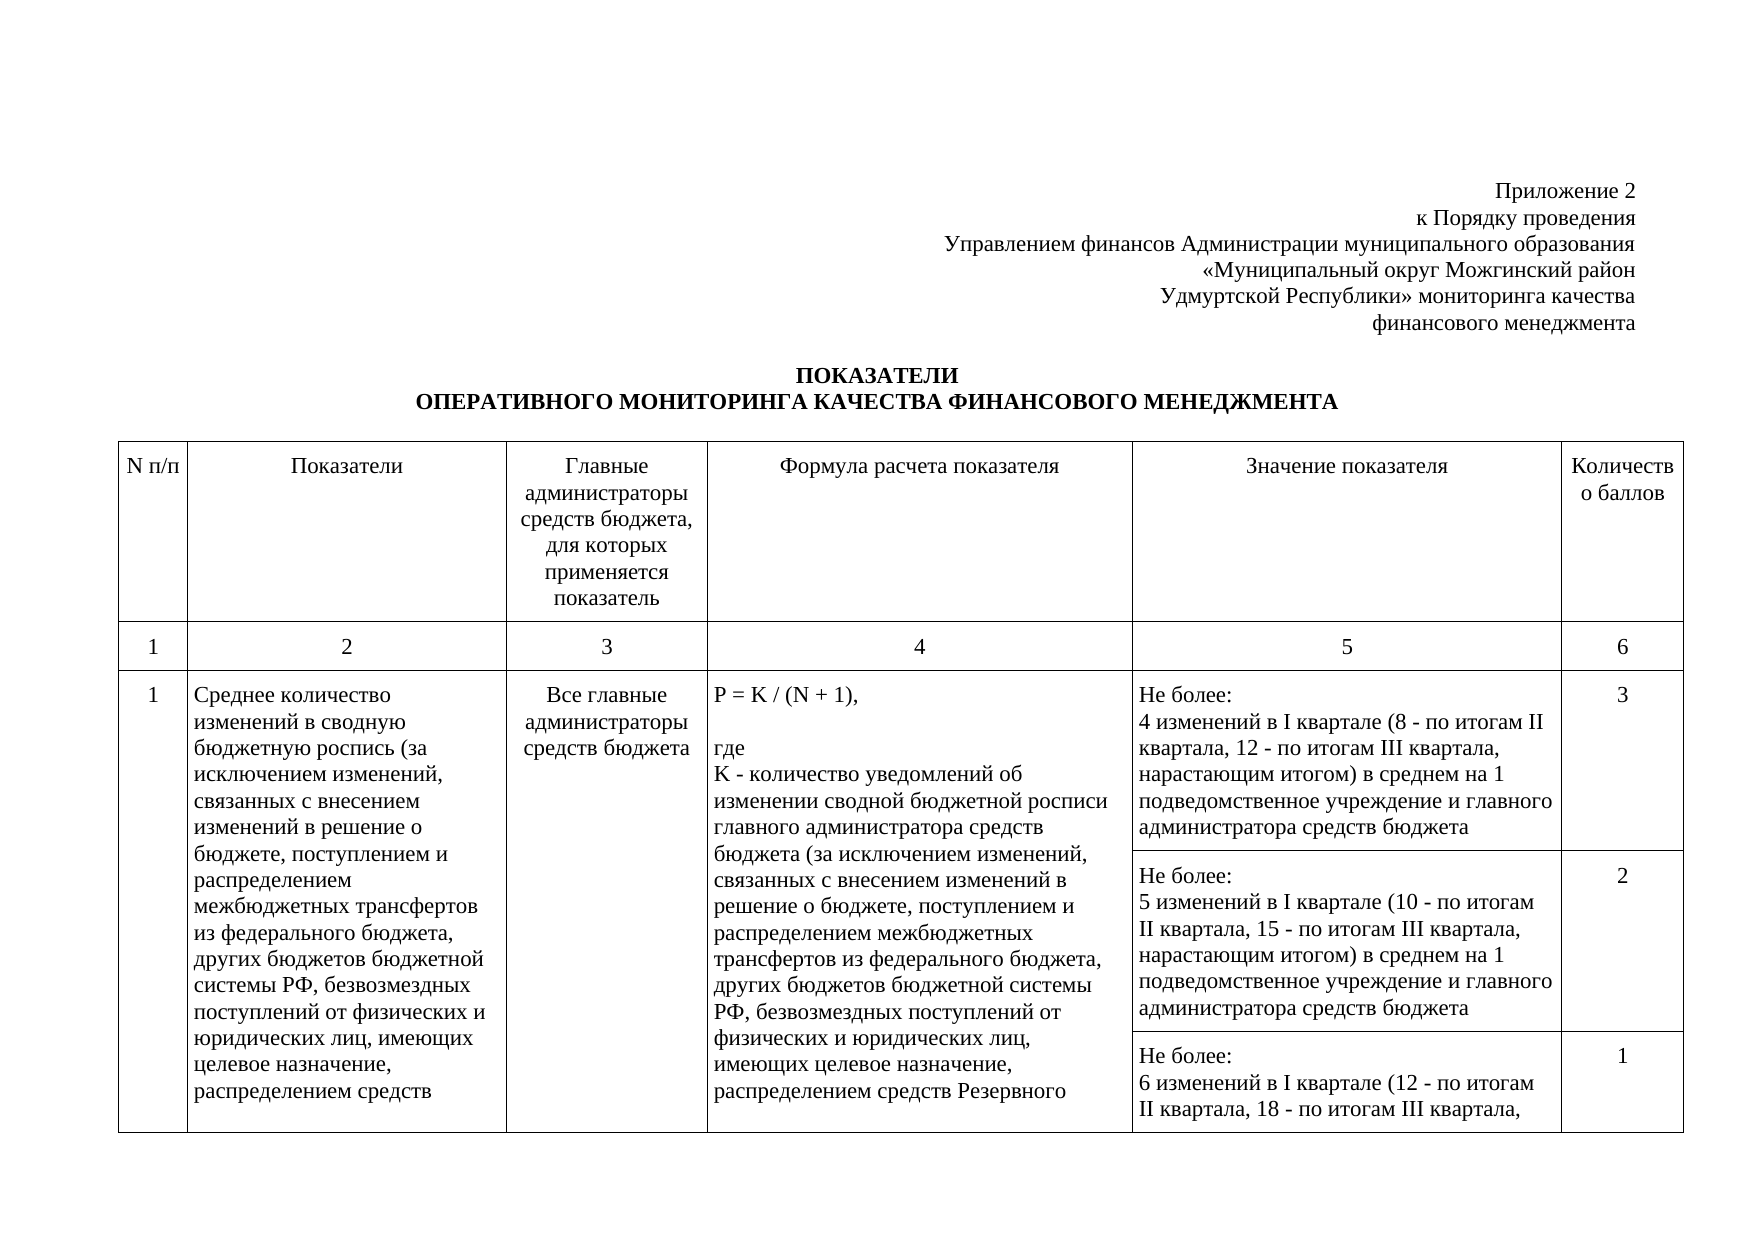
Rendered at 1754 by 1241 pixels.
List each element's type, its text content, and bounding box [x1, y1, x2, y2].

table_header N п/п [119, 442, 187, 621]
table_cell Все главные администраторы средств бюджета [507, 671, 707, 1132]
table_header Формула расчета показателя [708, 442, 1132, 621]
table_cell 2 [1562, 851, 1683, 1031]
text Приложение 2 [118, 177, 1636, 203]
table_cell 1 [119, 622, 187, 670]
table_cell Не более: 4 изменений в I квартале (8 - по итогам II квартала, 12 - по итогам III квартала, нарастающим итогом) в среднем на 1 подведомственное учреждение и главного администратора средств бюджета [1133, 671, 1561, 850]
text к Порядку проведения [118, 203, 1636, 230]
text Управлением финансов Администрации муниципального образования [118, 230, 1636, 256]
table_cell 1 [1562, 1032, 1683, 1132]
table_cell 6 [1562, 622, 1683, 670]
table_cell 3 [1562, 671, 1683, 850]
table_cell 5 [1133, 622, 1561, 670]
table_cell 1 [119, 671, 187, 1132]
table_cell Не более: 5 изменений в I квартале (10 - по итогам II квартала, 15 - по итогам III квартала, нарастающим итогом) в среднем на 1 подведомственное учреждение и главного администратора средств бюджета [1133, 851, 1561, 1031]
table_header Количество баллов [1562, 442, 1683, 621]
table_cell 3 [507, 622, 707, 670]
table_cell Среднее количество изменений в сводную бюджетную роспись (за исключением изменений, связанных с внесением изменений в решение о бюджете, поступлением и распределением межбюджетных трансфертов из федерального бюджета, других бюджетов бюджетной системы РФ, безвозмездных поступлений от физических и юридических лиц, имеющих целевое назначение, распределением средств Резервного фонда и других резервов, предусмотренных для распределения между главными администраторами средств бюджета) [188, 671, 506, 1132]
table_header Главные администраторы средств бюджета, для которых применяется показатель [507, 442, 707, 621]
table_header Значение показателя [1133, 442, 1561, 621]
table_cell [1133, 1032, 1561, 1132]
table_cell P = K / (N + 1), где K - количество уведомлений об изменении сводной бюджетной росписи главного администратора средств бюджета (за исключением изменений, связанных с внесением изменений в решение о бюджете, поступлением и распределением межбюджетных трансфертов из федерального бюджета, других бюджетов бюджетной системы РФ, безвозмездных поступлений от физических и юридических лиц, имеющих целевое назначение, распределением средств Резервного фонда и других резервов, предусмотренных для распределения между главными администраторами средств бюджета) с начала года до конца отчетного квартала нарастающим итогом, единиц; N - количество муниципальных учреждений, для которых главный администратор средств бюджета осуществляет функции и полномочия учредителя [708, 671, 1132, 1132]
text финансового менеджмента [118, 309, 1636, 335]
title ПОКАЗАТЕЛИ [118, 362, 1636, 388]
title ОПЕРАТИВНОГО МОНИТОРИНГА КАЧЕСТВА ФИНАНСОВОГО МЕНЕДЖМЕНТА [118, 388, 1636, 414]
text «Муниципальный округ Можгинский район [118, 256, 1636, 283]
table_header Показатели [188, 442, 506, 621]
table_cell 2 [188, 622, 506, 670]
table_cell 4 [708, 622, 1132, 670]
text Удмуртской Республики» мониторинга качества [118, 283, 1636, 309]
